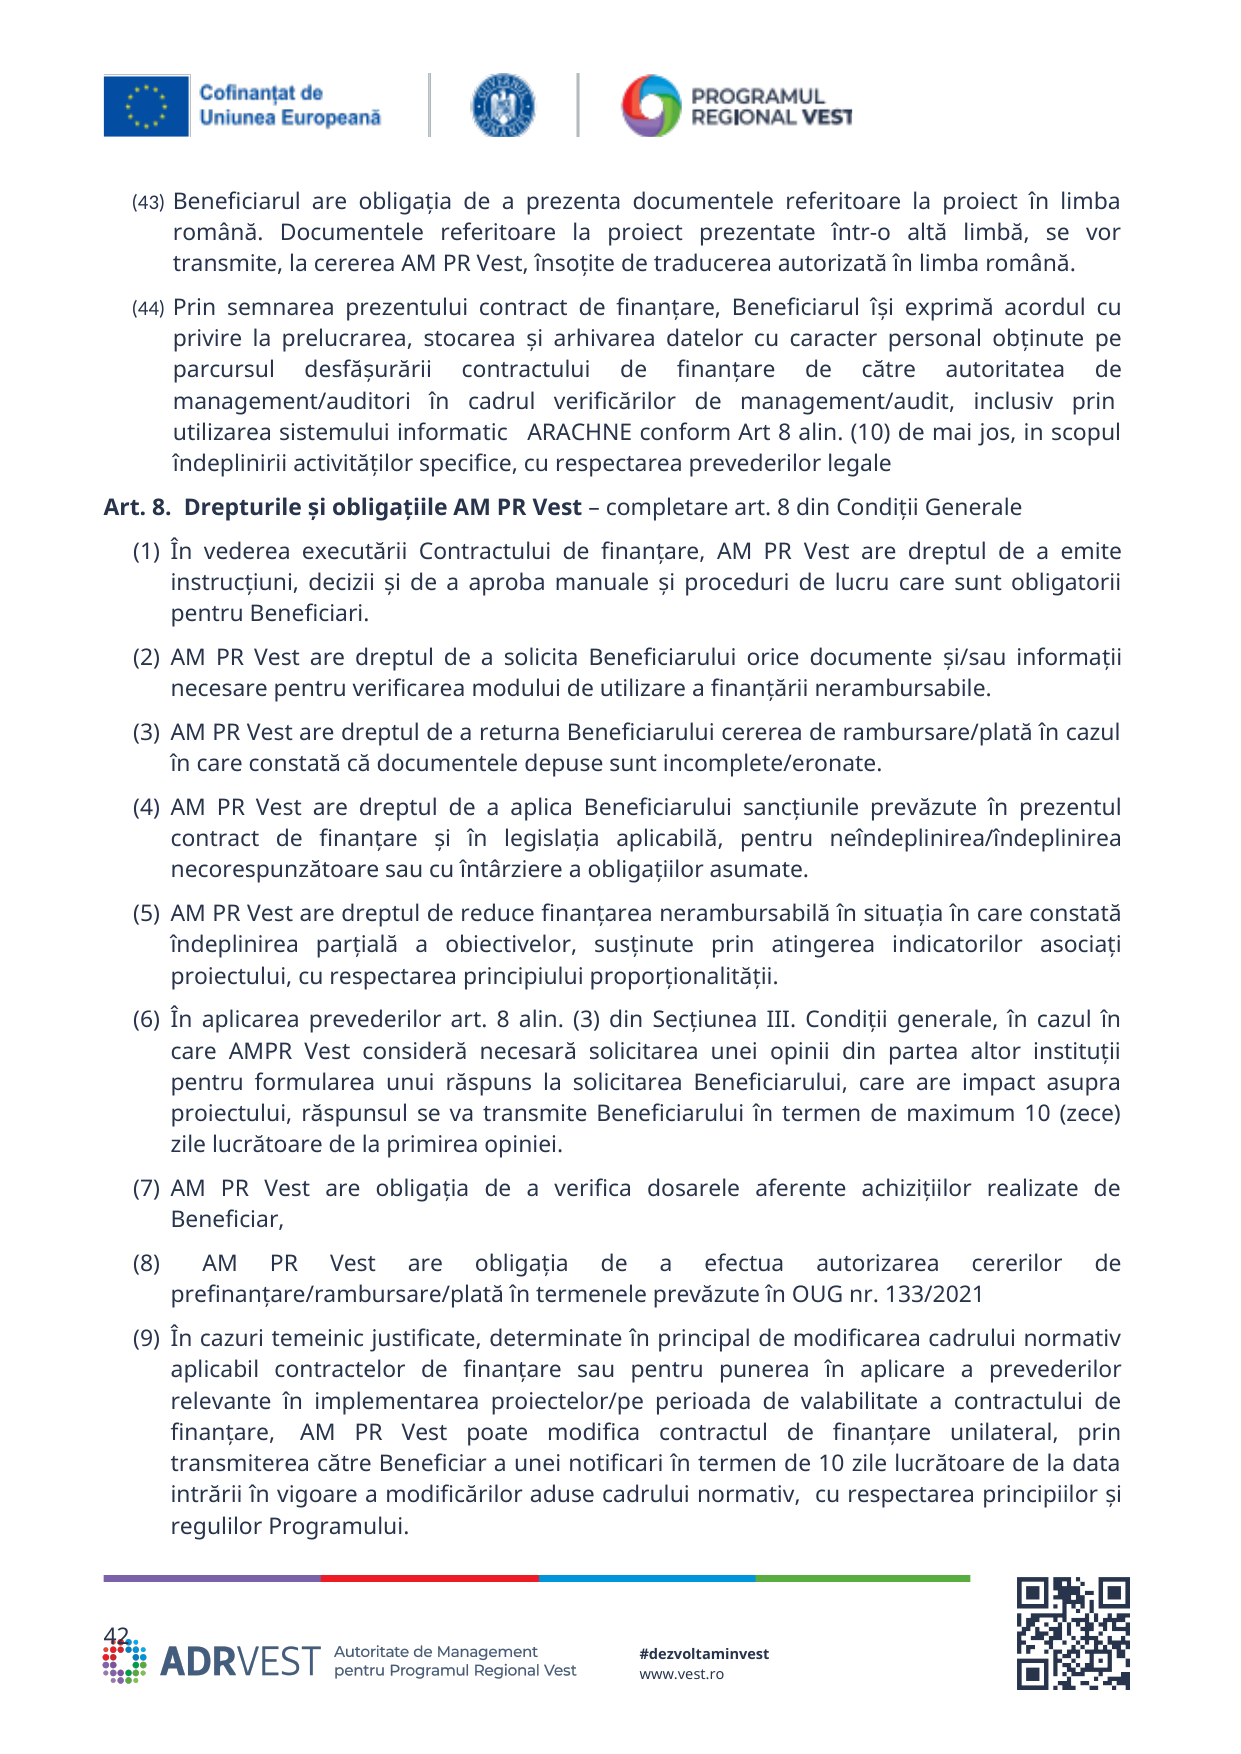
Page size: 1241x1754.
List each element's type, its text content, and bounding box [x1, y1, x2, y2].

list În cazuri temeinic justificate, determinate în principal de modificarea cadrului normativ aplicabil contractelor de finanțare sau pentru punerea în aplicare a prevederilor relevante în implementarea proiectelor/pe perioada de valabilitate a contractului de finanțare, AM PR Vest poate modifica contractul de finanțare unilateral, prin transmiterea către Beneficiar a unei notificari în termen de 10 zile lucrătoare de la data intrării în vigoare a modificărilor aduse cadrului normativ, cu respectarea principiilor și regulilor Programului. [133, 1322, 1122, 1541]
list Beneficiarul are obligația de a prezenta documentele referitoare la proiect în limba română. Documentele referitoare la proiect prezentate într-o altă limbă, se vor transmite, la cererea AM PR Vest, însoțite de traducerea autorizată în limba română. [131, 184, 1122, 278]
list AM PR Vest are dreptul de a aplica Beneficiarului sancțiunile prevăzute în prezentul contract de finanțare și în legislația aplicabilă, pentru neîndeplinirea/îndeplinirea necorespunzătoare sau cu întârziere a obligațiilor asumate. [133, 791, 1122, 884]
picture [1008, 1568, 1139, 1699]
list În vederea executării Contractului de finanțare, AM PR Vest are dreptul de a emite instrucțiuni, decizii și de a aproba manuale și proceduri de lucru care sunt obligatorii pentru Beneficiari. [133, 534, 1122, 628]
list AM PR Vest are dreptul de a returna Beneficiarului cererea de rambursare/plată în cazul în care constată că documentele depuse sunt incomplete/eronate. [133, 716, 1122, 778]
list AM PR Vest are obligația de a efectua autorizarea cererilor de prefinanțare/rambursare/plată în termenele prevăzute în OUG nr. 133/2021 [133, 1247, 1122, 1309]
list Prin semnarea prezentului contract de finanțare, Beneficiarul îşi exprimă acordul cu privire la prelucrarea, stocarea şi arhivarea datelor cu caracter personal obţinute pe parcursul desfăşurării contractului de finanţare de către autoritatea de management/auditori în cadrul verificărilor de management/audit, inclusiv prin utilizarea sistemului informatic ARACHNE conform Art 8 alin. (10) de mai jos, in scopul îndeplinirii activităților specifice, cu respectarea prevederilor legale [131, 291, 1122, 478]
text Art. 8. Drepturile şi obligaţiile AM PR Vest – completare art. 8 din Condiții Generale [103, 491, 1122, 522]
list În aplicarea prevederilor art. 8 alin. (3) din Secțiunea III. Condiții generale, în cazul în care AMPR Vest consideră necesară solicitarea unei opinii din partea altor instituții pentru formularea unui răspuns la solicitarea Beneficiarului, care are impact asupra proiectului, răspunsul se va transmite Beneficiarului în termen de maximum 10 (zece) zile lucrătoare de la primirea opiniei. [133, 1003, 1122, 1159]
list AM PR Vest are dreptul de a solicita Beneficiarului orice documente şi/sau informaţii necesare pentru verificarea modului de utilizare a finanţării nerambursabile. [133, 641, 1122, 703]
list AM PR Vest are dreptul de reduce finanțarea nerambursabilă în situaţia în care constată îndeplinirea parţială a obiectivelor, susținute prin atingerea indicatorilor asociați proiectului, cu respectarea principiului proporționalității. [133, 897, 1122, 991]
picture [93, 1636, 582, 1687]
list AM PR Vest are obligația de a verifica dosarele aferente achizițiilor realizate de Beneficiar, [133, 1172, 1122, 1234]
